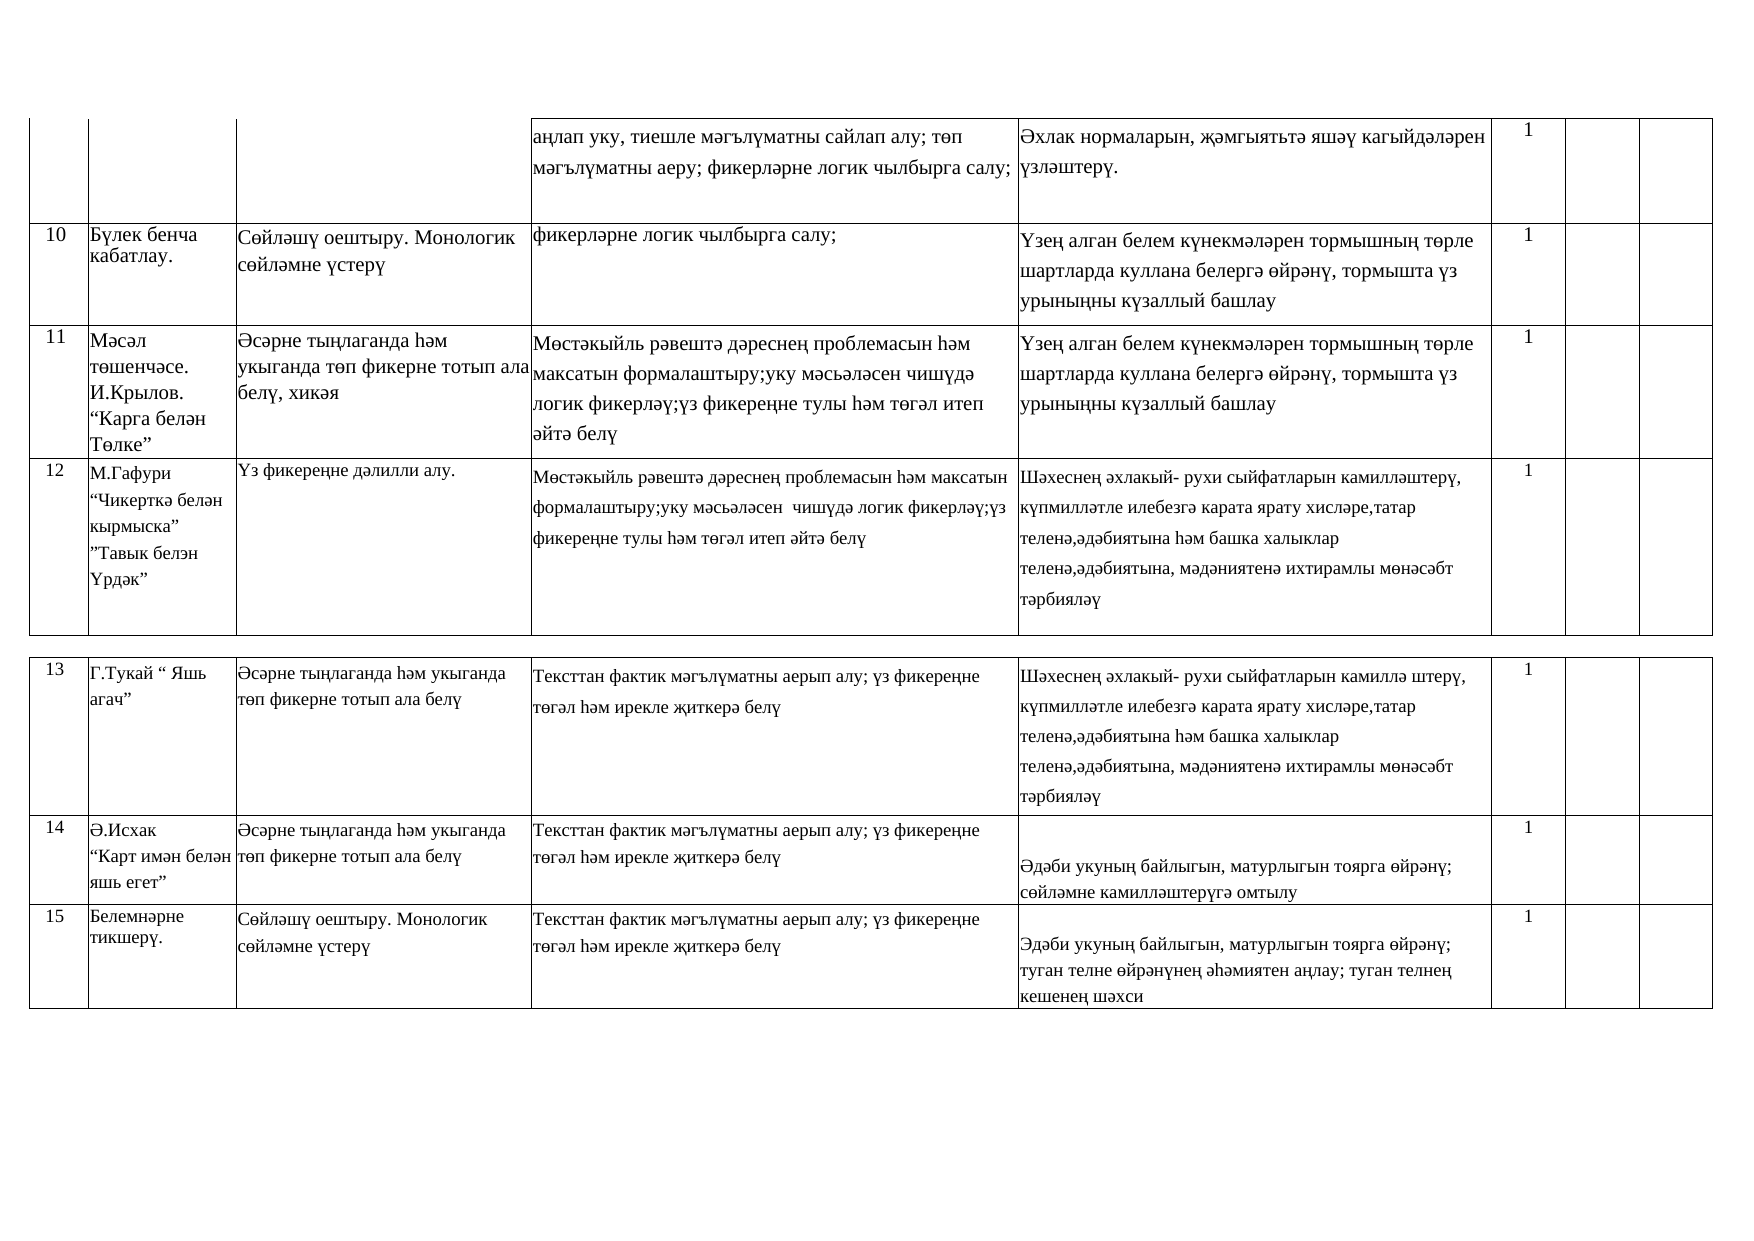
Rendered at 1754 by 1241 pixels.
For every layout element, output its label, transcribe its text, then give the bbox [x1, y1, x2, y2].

table_cell 1 [1492, 905, 1565, 1008]
table_cell 10 [30, 224, 88, 325]
table_header Тексттан фактик мәгълүматны аерып алу; үз фикереңне төгәл һәм ирекле җиткерә белү [532, 658, 1018, 814]
table_cell аңлап уку, тиешле мәгълүматны сайлап алу; төп мәгълүматны аеру; фикерләрне логик чылбырга салу; [532, 119, 1018, 222]
table_cell 1 [1492, 816, 1565, 903]
table_cell [30, 118, 88, 222]
table_cell 1 [1492, 459, 1565, 634]
table_cell Белемнәрне тикшерү. [89, 905, 236, 1008]
table_cell М.Гафури “Чикерткә белән кырмыска” ”Тавык белэн Үрдәк” [89, 459, 236, 634]
table_cell Эдәби укуның байлыгын, матурлыгын тоярга өйрәнү; туган телне өйрәнүнең әһәмиятен аңлау; туган телнең кешенең шәхси [1019, 905, 1491, 1008]
table_header Әсәрне тыңлаганда һәм укыганда төп фикерне тотып ала белү [237, 658, 531, 814]
table_cell 15 [30, 905, 88, 1008]
table_cell Мәсәл төшенчәсе. И.Крылов. “Карга белән Төлке” [89, 326, 236, 458]
table_cell 11 [30, 326, 88, 458]
table_cell Сөйләшү оештыру. Монологик сөйләмне үстерү [237, 224, 531, 325]
table_cell [1640, 459, 1712, 634]
table_cell [1566, 816, 1639, 903]
table_cell Әсәрне тыңлаганда һәм укыганда төп фикерне тотып ала белү, хикәя [237, 326, 531, 458]
table_cell 12 [30, 459, 88, 634]
table_header [1566, 658, 1639, 814]
table_cell Үз фикереңне дәлилли алу. [237, 459, 531, 634]
table_header [1640, 658, 1712, 814]
table_cell Әхлак нормаларын, җәмгыятьтә яшәү кагыйдәләрен үзләштерү. [1019, 119, 1491, 222]
table_header Г.Тукай “ Яшь агач” [89, 658, 236, 814]
table_cell 14 [30, 816, 88, 903]
table_cell [1640, 816, 1712, 903]
table_cell [1640, 905, 1712, 1008]
table_cell фикерләрне логик чылбырга салу; [532, 224, 1018, 325]
table_header Шәхеснең әхлакый- рухи сыйфатларын камиллә штерү, күпмилләтле илебезгә карата ярату хисләре,татар теленә,әдәбиятына һәм башка халыклар теленә,әдәбиятына, мәдәниятенә ихтирамлы мөнәсәбт тәрбияләү [1019, 658, 1491, 814]
table_cell [89, 118, 236, 222]
table_cell [1640, 326, 1712, 458]
table_cell 1 [1492, 224, 1565, 325]
table_cell Мөстәкыйль рәвештә дәреснең проблемасын һәм максатын формалаштыру;уку мәсьәләсен чишүдә логик фикерләү;үз фикереңне тулы һәм төгәл итеп әйтә белү [532, 326, 1018, 458]
table_cell Үзең алган белем күнекмәләрен тормышның төрле шартларда куллана белергә өйрәнү, тормышта үз урыныңны күзаллый башлау [1019, 224, 1491, 325]
table_cell [1566, 224, 1639, 325]
table_cell Әсәрне тыңлаганда һәм укыганда төп фикерне тотып ала белү [237, 816, 531, 903]
table_cell Үзең алган белем күнекмәләрен тормышның төрле шартларда куллана белергә өйрәнү, тормышта үз урыныңны күзаллый башлау [1019, 326, 1491, 458]
table_header 1 [1492, 658, 1565, 814]
table_cell Тексттан фактик мәгълүматны аерып алу; үз фикереңне төгәл һәм ирекле җиткерә белү [532, 816, 1018, 903]
table_cell Шәхеснең әхлакый- рухи сыйфатларын камилләштерү, күпмилләтле илебезгә карата ярату хисләре,татар теленә,әдәбиятына һәм башка халыклар теленә,әдәбиятына, мәдәниятенә ихтирамлы мөнәсәбт тәрбияләү [1019, 459, 1491, 634]
table_header 13 [30, 658, 88, 814]
table_cell 1 [1492, 326, 1565, 458]
table_cell Ә.Исхак “Карт имән белән яшь егет” [89, 816, 236, 903]
table_cell Мөстәкыйль рәвештә дәреснең проблемасын һәм максатын формалаштыру;уку мәсьәләсен чишүдә логик фикерләү;үз фикереңне тулы һәм төгәл итеп әйтә белү [532, 459, 1018, 634]
table_cell [1640, 224, 1712, 325]
table_cell [1566, 905, 1639, 1008]
table_cell Әдәби укуның байлыгын, матурлыгын тоярга өйрәнү; сөйләмне камилләштерүгә омтылу [1019, 816, 1491, 903]
table_cell [1566, 119, 1639, 222]
table_cell [1566, 326, 1639, 458]
table_cell Бүлек бенча кабатлау. [89, 224, 236, 325]
table_cell Тексттан фактик мәгълүматны аерып алу; үз фикереңне төгәл һәм ирекле җиткерә белү [532, 905, 1018, 1008]
table_cell Сөйләшү оештыру. Монологик сөйләмне үстерү [237, 905, 531, 1008]
table_cell [236, 118, 531, 222]
table_cell [1640, 119, 1712, 222]
table_cell [1566, 459, 1639, 634]
table_cell 1 [1492, 119, 1565, 222]
